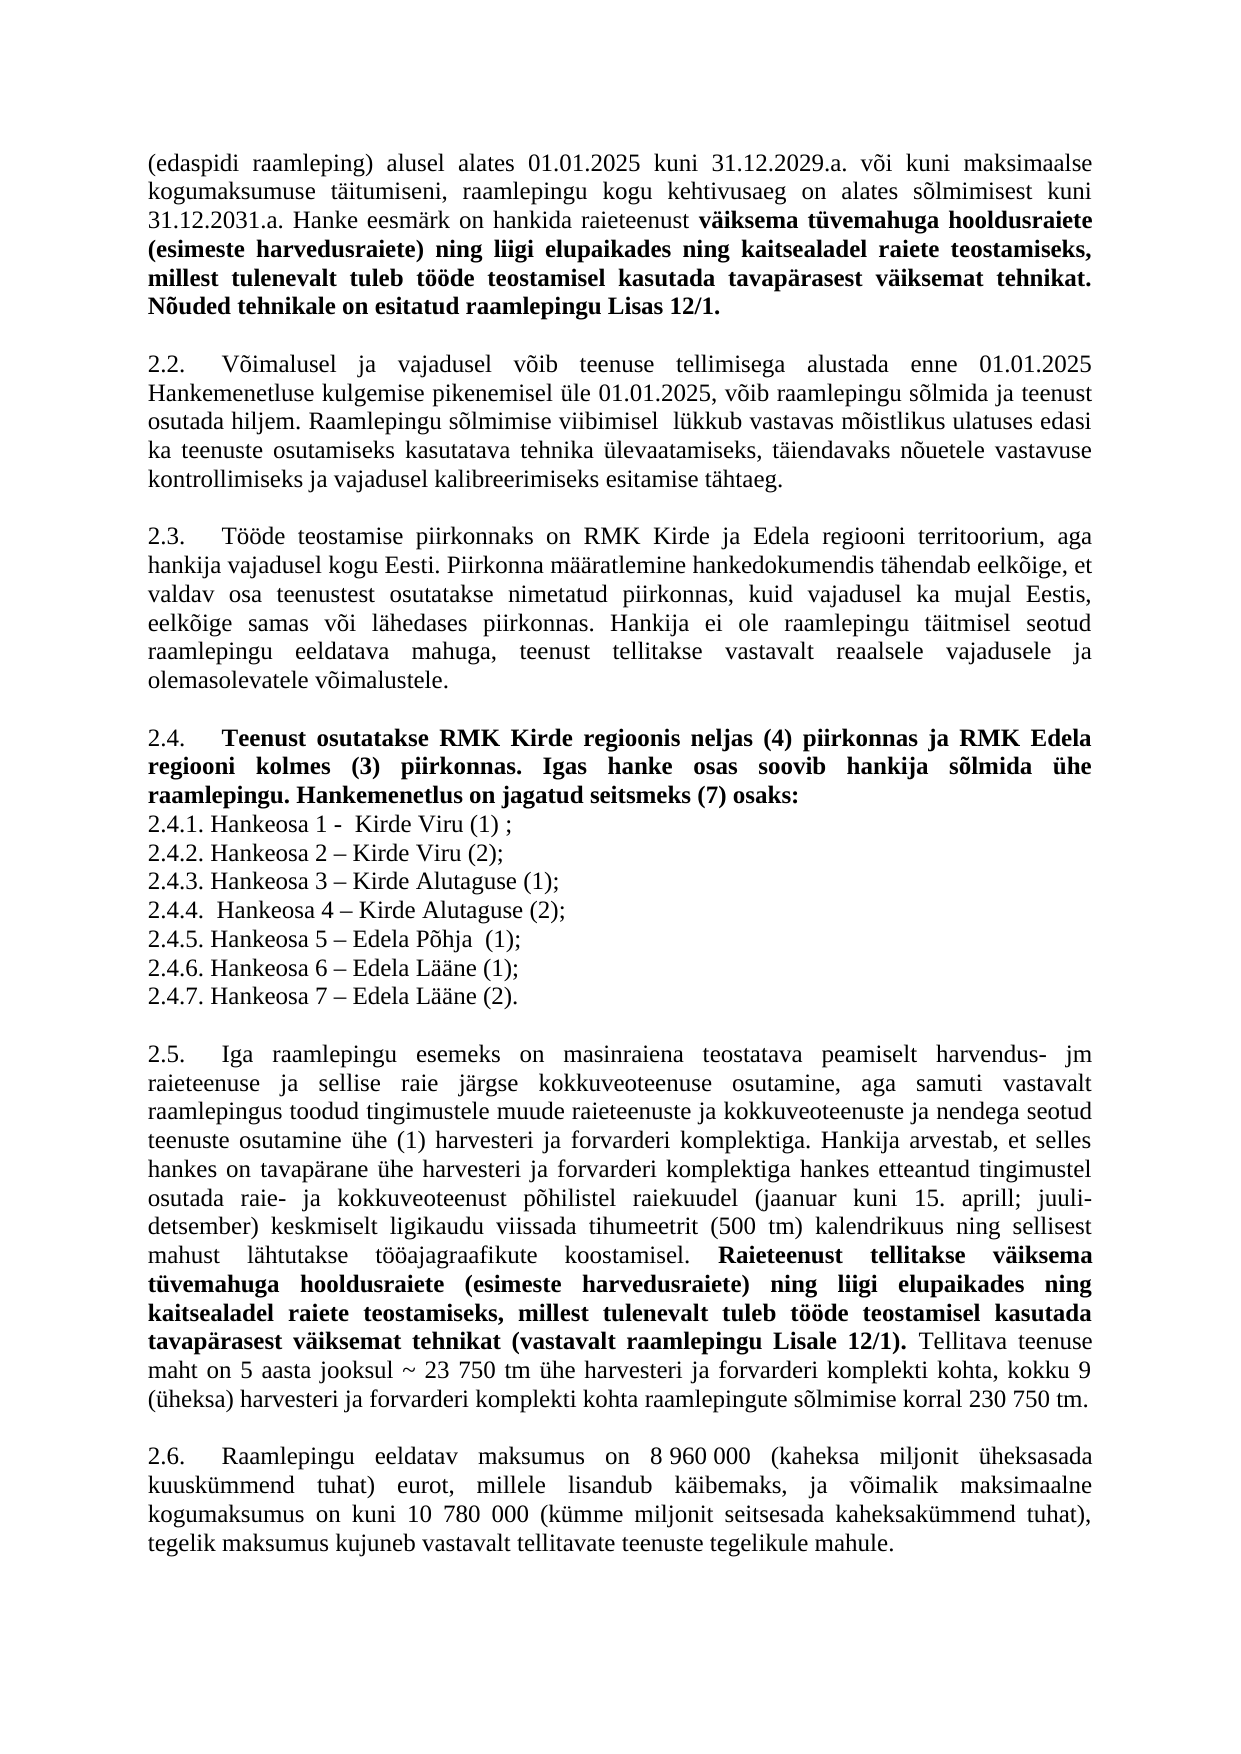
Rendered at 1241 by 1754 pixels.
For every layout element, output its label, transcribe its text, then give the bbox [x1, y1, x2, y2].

list Hankeosa 3 – Kirde Alutaguse (1); [148, 866, 1093, 895]
list Teenust osutatakse RMK Kirde regioonis neljas (4) piirkonnas ja RMK Edela regiooni kolmes (3) piirkonnas. Igas hanke osas soovib hankija sõlmida ühe raamlepingu. Hankemenetlus on jagatud seitsmeks (7) osaks: [148, 723, 1093, 809]
list Hankeosa 7 – Edela Lääne (2). [148, 981, 1093, 1010]
list Iga raamlepingu esemeks on masinraiena teostatava peamiselt harvendus- jm raieteenuse ja sellise raie järgse kokkuveoteenuse osutamine, aga samuti vastavalt raamlepingus toodud tingimustele muude raieteenuste ja kokkuveoteenuste ja nendega seotud teenuste osutamine ühe (1) harvesteri ja forvarderi komplektiga. Hankija arvestab, et selles hankes on tavapärane ühe harvesteri ja forvarderi komplektiga hankes etteantud tingimustel osutada raie- ja kokkuveoteenust põhilistel raiekuudel (jaanuar kuni 15. aprill; juuli-detsember) keskmiselt ligikaudu viissada tihumeetrit (500 tm) kalendrikuus ning sellisest mahust lähtutakse tööajagraafikute koostamisel. Raieteenust tellitakse väiksema tüvemahuga hooldusraiete (esimeste harvedusraiete) ning liigi elupaikades ning kaitsealadel raiete teostamiseks, millest tulenevalt tuleb tööde teostamisel kasutada tavapärasest väiksemat tehnikat (vastavalt raamlepingu Lisale 12/1). Tellitava teenuse maht on 5 aasta jooksul ~ 23 750 tm ühe harvesteri ja forvarderi komplekti kohta, kokku 9 (üheksa) harvesteri ja forvarderi komplekti kohta raamlepingute sõlmimise korral 230 750 tm. [148, 1039, 1093, 1413]
list Tööde teostamise piirkonnaks on RMK Kirde ja Edela regiooni territoorium, aga hankija vajadusel kogu Eesti. Piirkonna määratlemine hankedokumendis tähendab eelkõige, et valdav osa teenustest osutatakse nimetatud piirkonnas, kuid vajadusel ka mujal Eestis, eelkõige samas või lähedases piirkonnas. Hankija ei ole raamlepingu täitmisel seotud raamlepingu eeldatava mahuga, teenust tellitakse vastavalt reaalsele vajadusele ja olemasolevatele võimalustele. [148, 521, 1093, 694]
list Hankeosa 1 - Kirde Viru (1) ; [148, 809, 1093, 838]
list Võimalusel ja vajadusel võib teenuse tellimisega alustada enne 01.01.2025 Hankemenetluse kulgemise pikenemisel üle 01.01.2025, võib raamlepingu sõlmida ja teenust osutada hiljem. Raamlepingu sõlmimise viibimisel lükkub vastavas mõistlikus ulatuses edasi ka teenuste osutamiseks kasutatava tehnika ülevaatamiseks, täiendavaks nõuetele vastavuse kontrollimiseks ja vajadusel kalibreerimiseks esitamise tähtaeg. [148, 349, 1093, 493]
list Raamlepingu eeldatav maksumus on 8 960 000 (kaheksa miljonit üheksasada kuuskümmend tuhat) eurot, millele lisandub käibemaks, ja võimalik maksimaalne kogumaksumus on kuni 10 780 000 (kümme miljonit seitsesada kaheksakümmend tuhat), tegelik maksumus kujuneb vastavalt tellitavate teenuste tegelikule mahule. [148, 1441, 1093, 1556]
list Hankeosa 2 – Kirde Viru (2); [148, 838, 1093, 866]
list Hankeosa 4 – Kirde Alutaguse (2); [148, 895, 1093, 924]
list Hankeosa 5 – Edela Põhja (1); [148, 924, 1093, 953]
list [148, 148, 1093, 320]
list Hankeosa 6 – Edela Lääne (1); [148, 953, 1093, 981]
